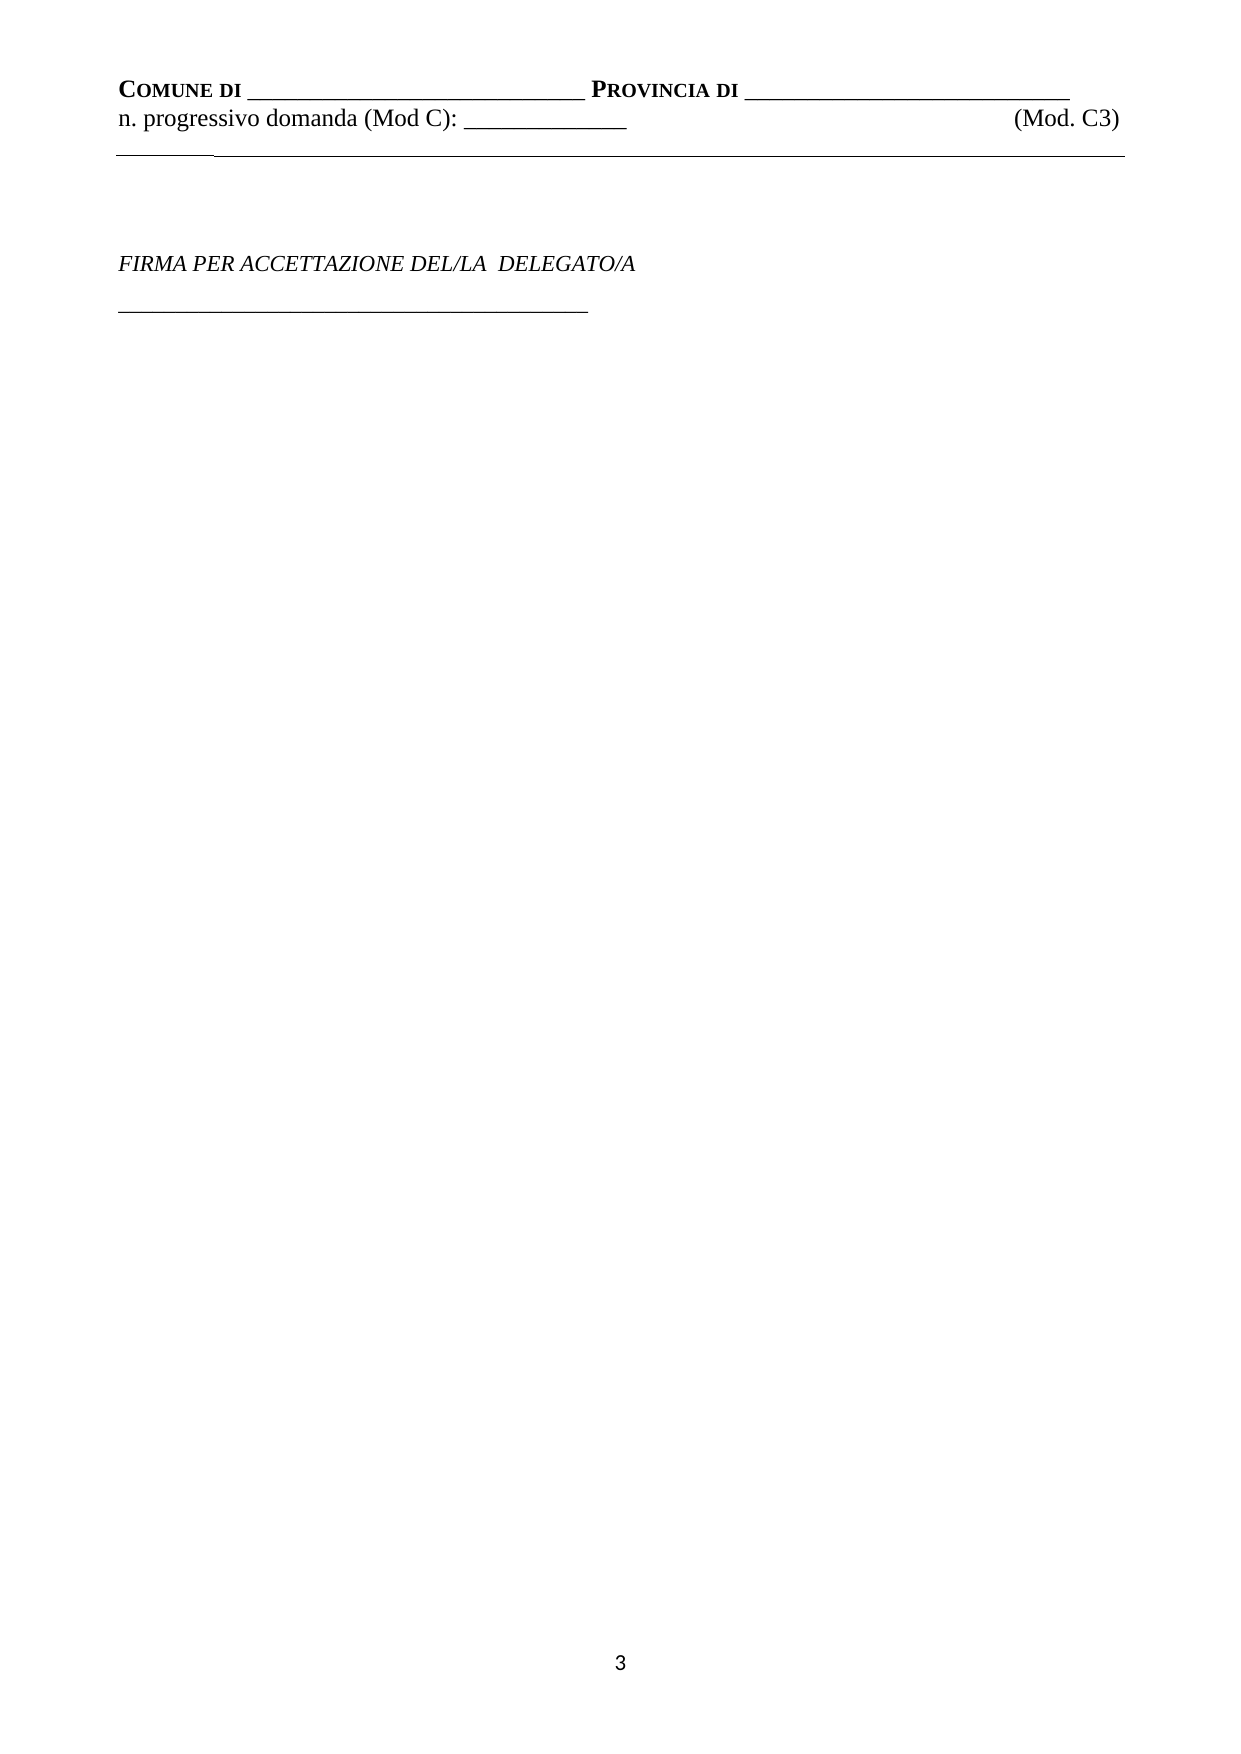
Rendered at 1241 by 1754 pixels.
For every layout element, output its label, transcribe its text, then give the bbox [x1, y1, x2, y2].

text _________________________________________ [118, 289, 1122, 316]
text FIRMA PER ACCETTAZIONE DEL/LA DELEGATO/A [118, 250, 1122, 276]
